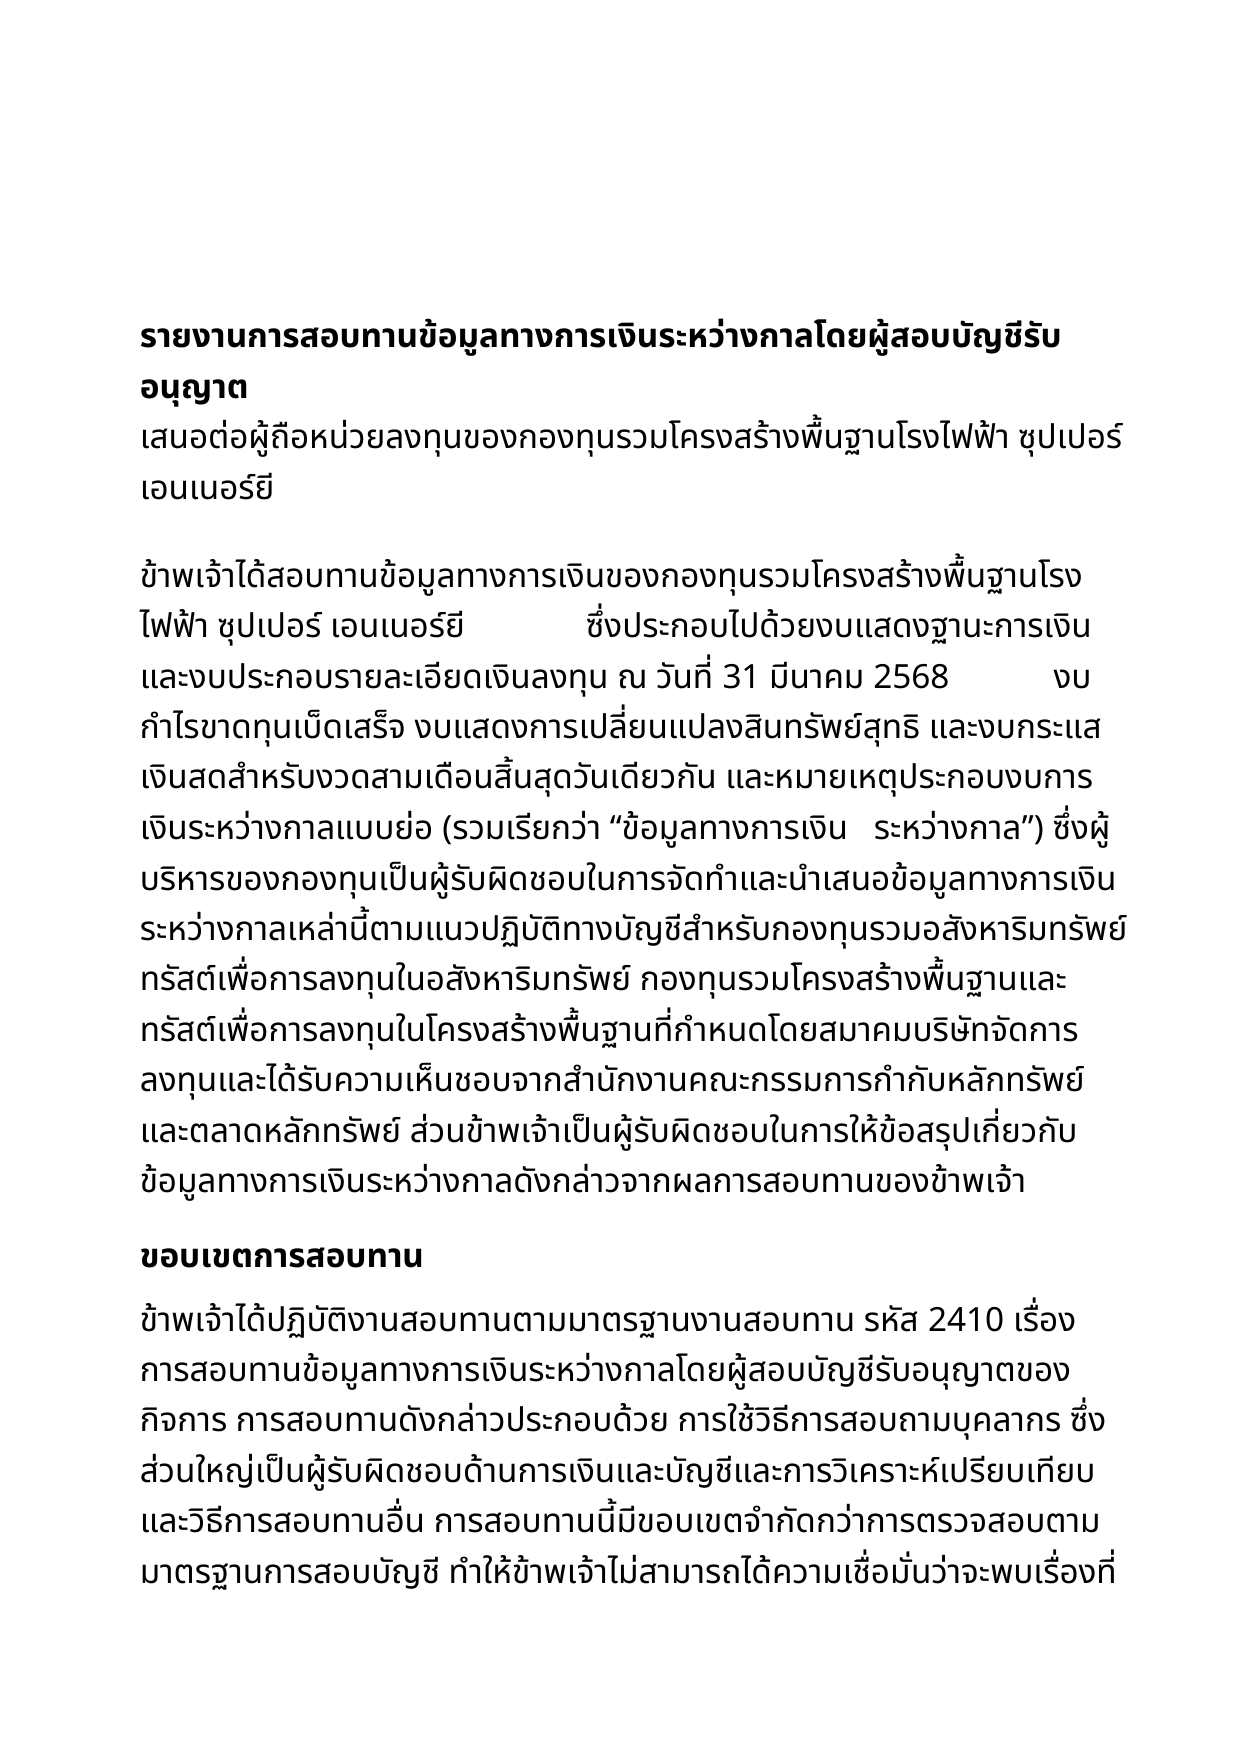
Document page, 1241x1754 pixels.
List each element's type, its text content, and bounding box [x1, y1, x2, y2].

text รายงานการสอบทานข้อมูลทางการเงินระหว่างกาลโดยผู้สอบบัญชีรับอนุญาต [139, 312, 1128, 413]
text ข้าพเจ้าได้สอบทานข้อมูลทางการเงินของกองทุนรวมโครงสร้างพื้นฐานโรงไฟฟ้า ซุปเปอร์ เอนเนอร์ยี ซึ่งประกอบไปด้วยงบแสดงฐานะการเงินและงบประกอบรายละเอียดเงินลงทุน ณ วันที่ 31 มีนาคม 2568 งบกำไรขาดทุนเบ็ดเสร็จ งบแสดงการเปลี่ยนแปลงสินทรัพย์สุทธิ และงบกระแสเงินสดสำหรับงวดสามเดือนสิ้นสุดวันเดียวกัน และหมายเหตุประกอบงบการเงินระหว่างกาลแบบย่อ (รวมเรียกว่า “ข้อมูลทางการเงิน ระหว่างกาล”) ซึ่งผู้บริหารของกองทุนเป็นผู้รับผิดชอบในการจัดทำและนำเสนอข้อมูลทางการเงินระหว่างกาลเหล่านี้ตามแนวปฏิบัติทางบัญชีสำหรับกองทุนรวมอสังหาริมทรัพย์ ทรัสต์เพื่อการลงทุนในอสังหาริมทรัพย์ กองทุนรวมโครงสร้างพื้นฐานและทรัสต์เพื่อการลงทุนในโครงสร้างพื้นฐานที่กำหนดโดยสมาคมบริษัทจัดการลงทุนและได้รับความเห็นชอบจากสำนักงานคณะกรรมการกำกับหลักทรัพย์และตลาดหลักทรัพย์ ส่วนข้าพเจ้าเป็นผู้รับผิดชอบในการให้ข้อสรุปเกี่ยวกับข้อมูลทางการเงินระหว่างกาลดังกล่าวจากผลการสอบทานของข้าพเจ้า [139, 552, 1128, 1207]
text ขอบเขตการสอบทาน [139, 1232, 1128, 1283]
text เสนอต่อผู้ถือหน่วยลงทุนของกองทุนรวมโครงสร้างพื้นฐานโรงไฟฟ้า ซุปเปอร์ เอนเนอร์ยี [139, 413, 1128, 514]
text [139, 1295, 1128, 1598]
